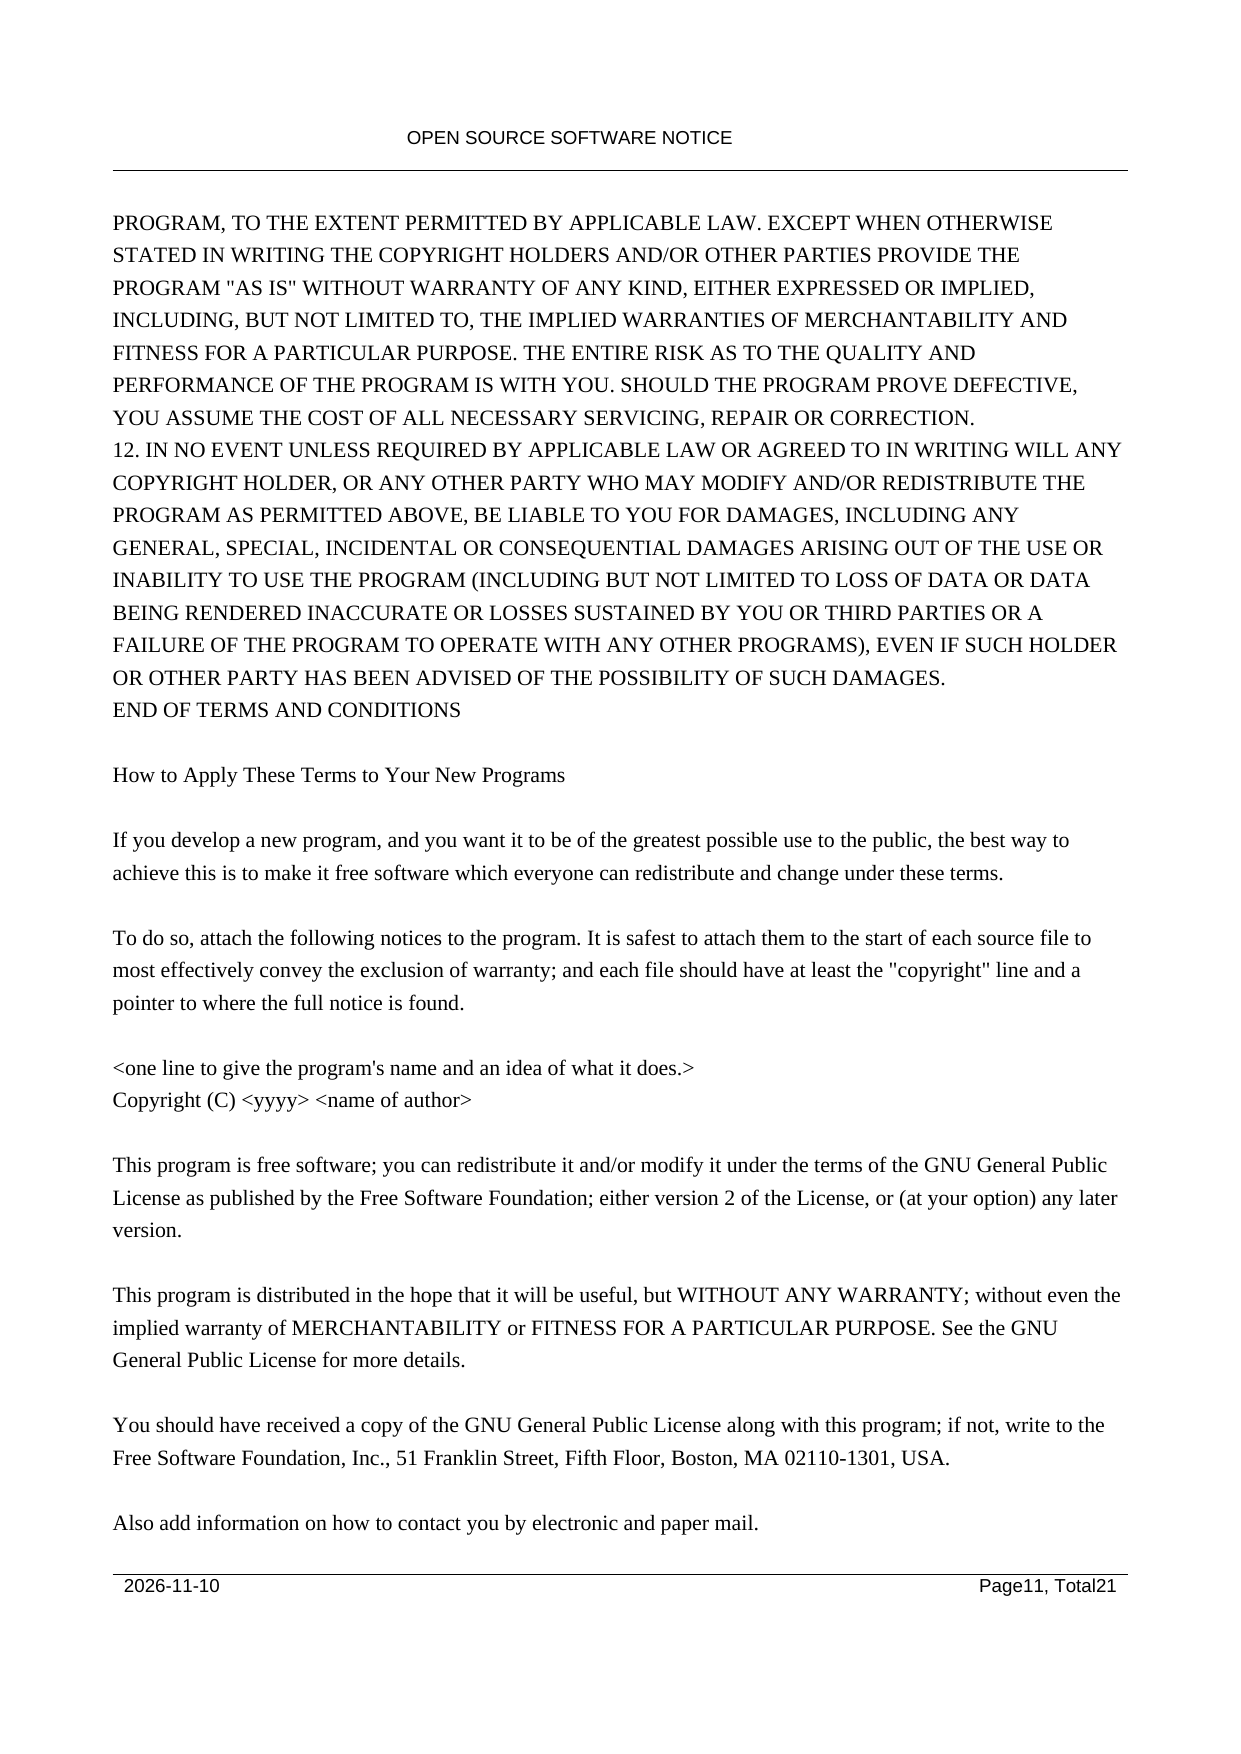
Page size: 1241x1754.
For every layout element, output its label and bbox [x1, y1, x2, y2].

text [112, 206, 1128, 1539]
